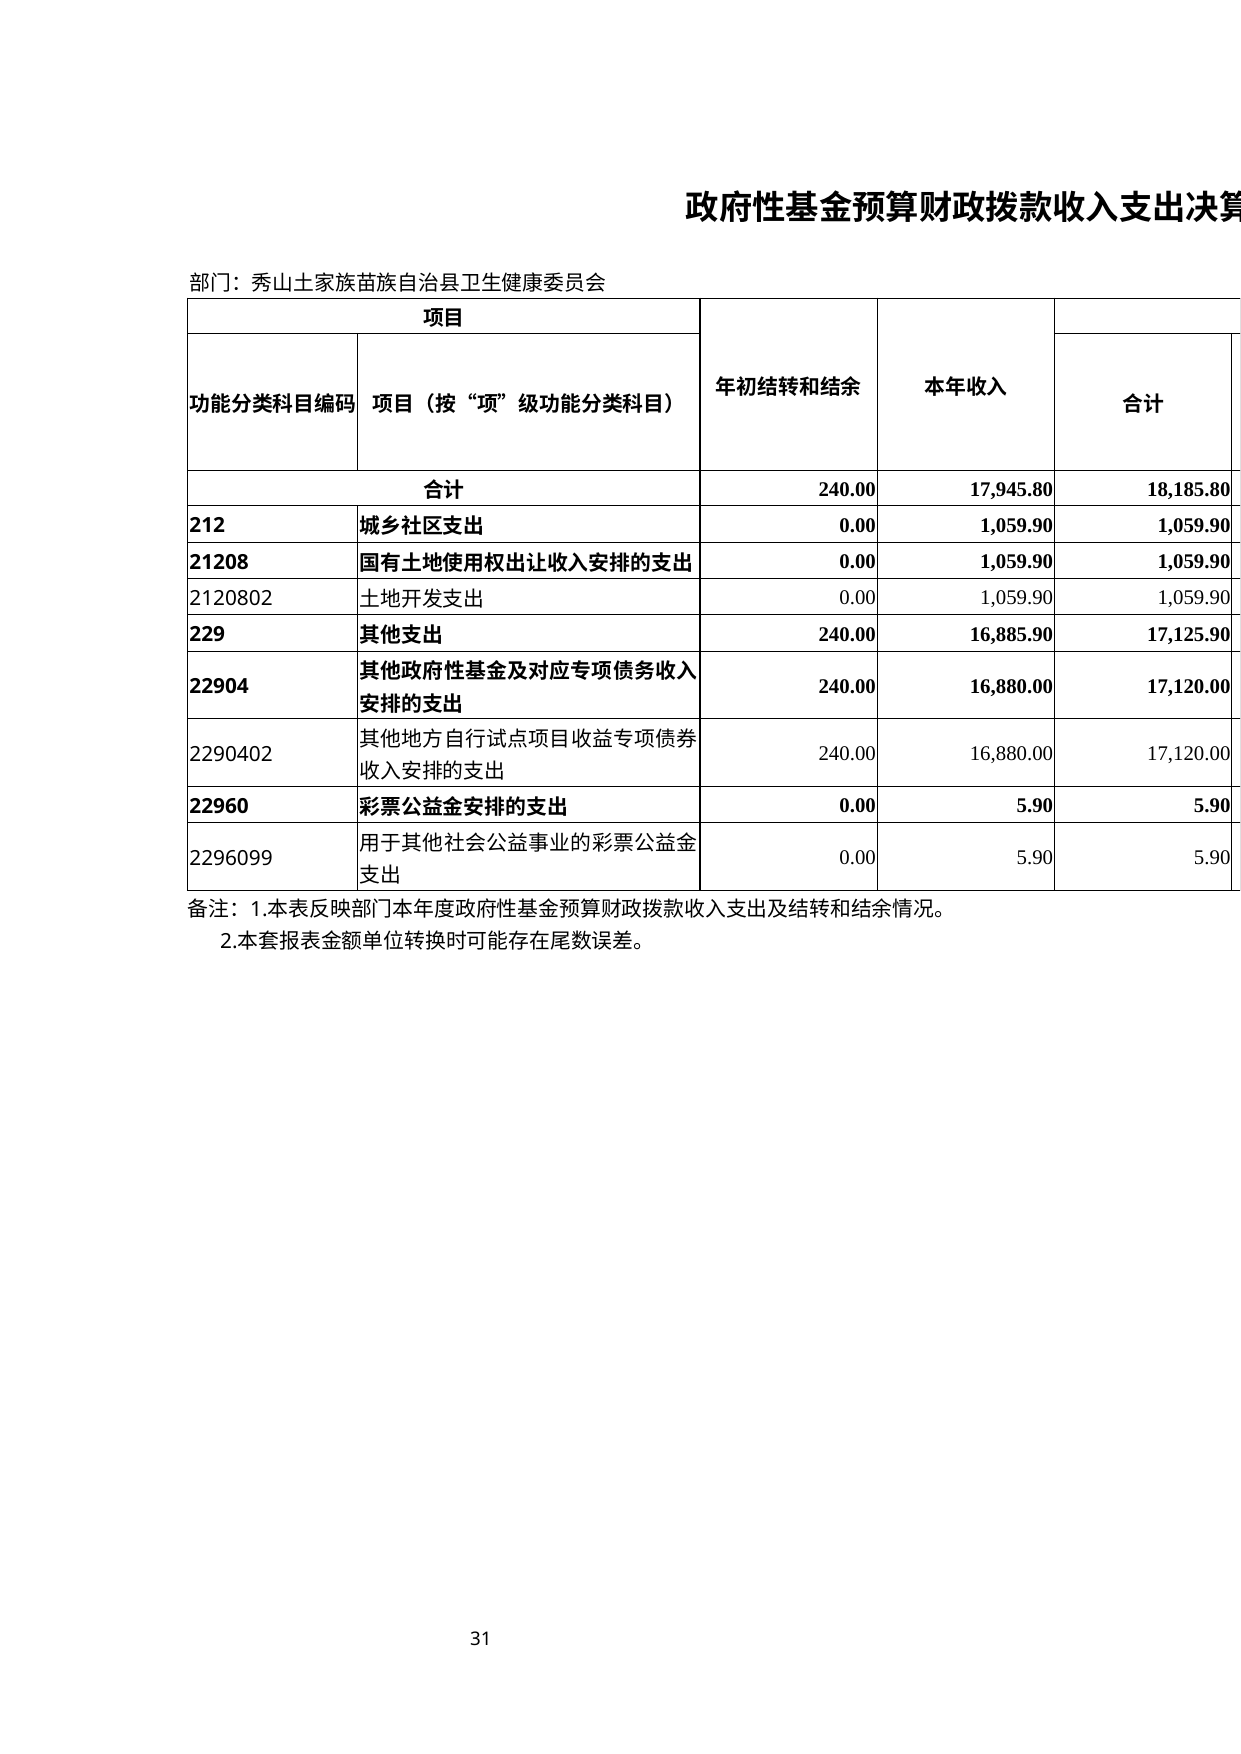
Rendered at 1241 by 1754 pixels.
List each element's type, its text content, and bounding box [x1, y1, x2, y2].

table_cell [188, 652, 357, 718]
text 备注：1.本表反映部门本年度政府性基金预算财政拨款收入支出及结转和结余情况。 2.本套报表金额单位转换时可能存在尾数误差。 [187, 891, 1053, 1053]
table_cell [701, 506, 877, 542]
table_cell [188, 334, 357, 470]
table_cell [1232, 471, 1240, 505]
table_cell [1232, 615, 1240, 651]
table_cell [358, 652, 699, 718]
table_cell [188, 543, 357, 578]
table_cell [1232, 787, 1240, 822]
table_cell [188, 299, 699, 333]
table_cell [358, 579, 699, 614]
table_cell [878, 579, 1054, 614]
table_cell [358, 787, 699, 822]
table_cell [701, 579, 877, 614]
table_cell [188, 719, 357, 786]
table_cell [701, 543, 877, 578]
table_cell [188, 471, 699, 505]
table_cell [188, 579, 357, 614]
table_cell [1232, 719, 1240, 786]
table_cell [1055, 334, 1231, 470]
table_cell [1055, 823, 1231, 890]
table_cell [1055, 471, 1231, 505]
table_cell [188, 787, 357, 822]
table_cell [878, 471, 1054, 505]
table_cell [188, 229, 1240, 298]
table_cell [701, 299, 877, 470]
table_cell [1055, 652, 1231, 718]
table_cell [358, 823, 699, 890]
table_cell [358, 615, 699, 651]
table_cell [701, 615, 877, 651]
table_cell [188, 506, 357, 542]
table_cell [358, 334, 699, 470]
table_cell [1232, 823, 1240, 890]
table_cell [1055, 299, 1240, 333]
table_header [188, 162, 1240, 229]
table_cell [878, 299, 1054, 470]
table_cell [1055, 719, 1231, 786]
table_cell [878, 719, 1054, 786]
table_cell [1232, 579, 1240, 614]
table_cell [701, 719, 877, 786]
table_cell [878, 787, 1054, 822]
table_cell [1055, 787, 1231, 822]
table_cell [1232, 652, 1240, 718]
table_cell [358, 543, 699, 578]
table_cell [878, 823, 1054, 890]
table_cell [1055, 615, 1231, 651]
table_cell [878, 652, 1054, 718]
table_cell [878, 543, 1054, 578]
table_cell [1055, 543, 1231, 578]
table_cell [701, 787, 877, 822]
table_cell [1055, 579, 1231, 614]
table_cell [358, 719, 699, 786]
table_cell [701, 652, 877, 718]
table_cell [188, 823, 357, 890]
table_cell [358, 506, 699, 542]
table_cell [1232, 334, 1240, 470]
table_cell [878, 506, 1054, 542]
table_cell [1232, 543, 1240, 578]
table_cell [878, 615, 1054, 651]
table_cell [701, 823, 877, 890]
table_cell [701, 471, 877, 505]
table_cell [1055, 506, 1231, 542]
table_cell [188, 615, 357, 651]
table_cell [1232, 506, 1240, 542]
